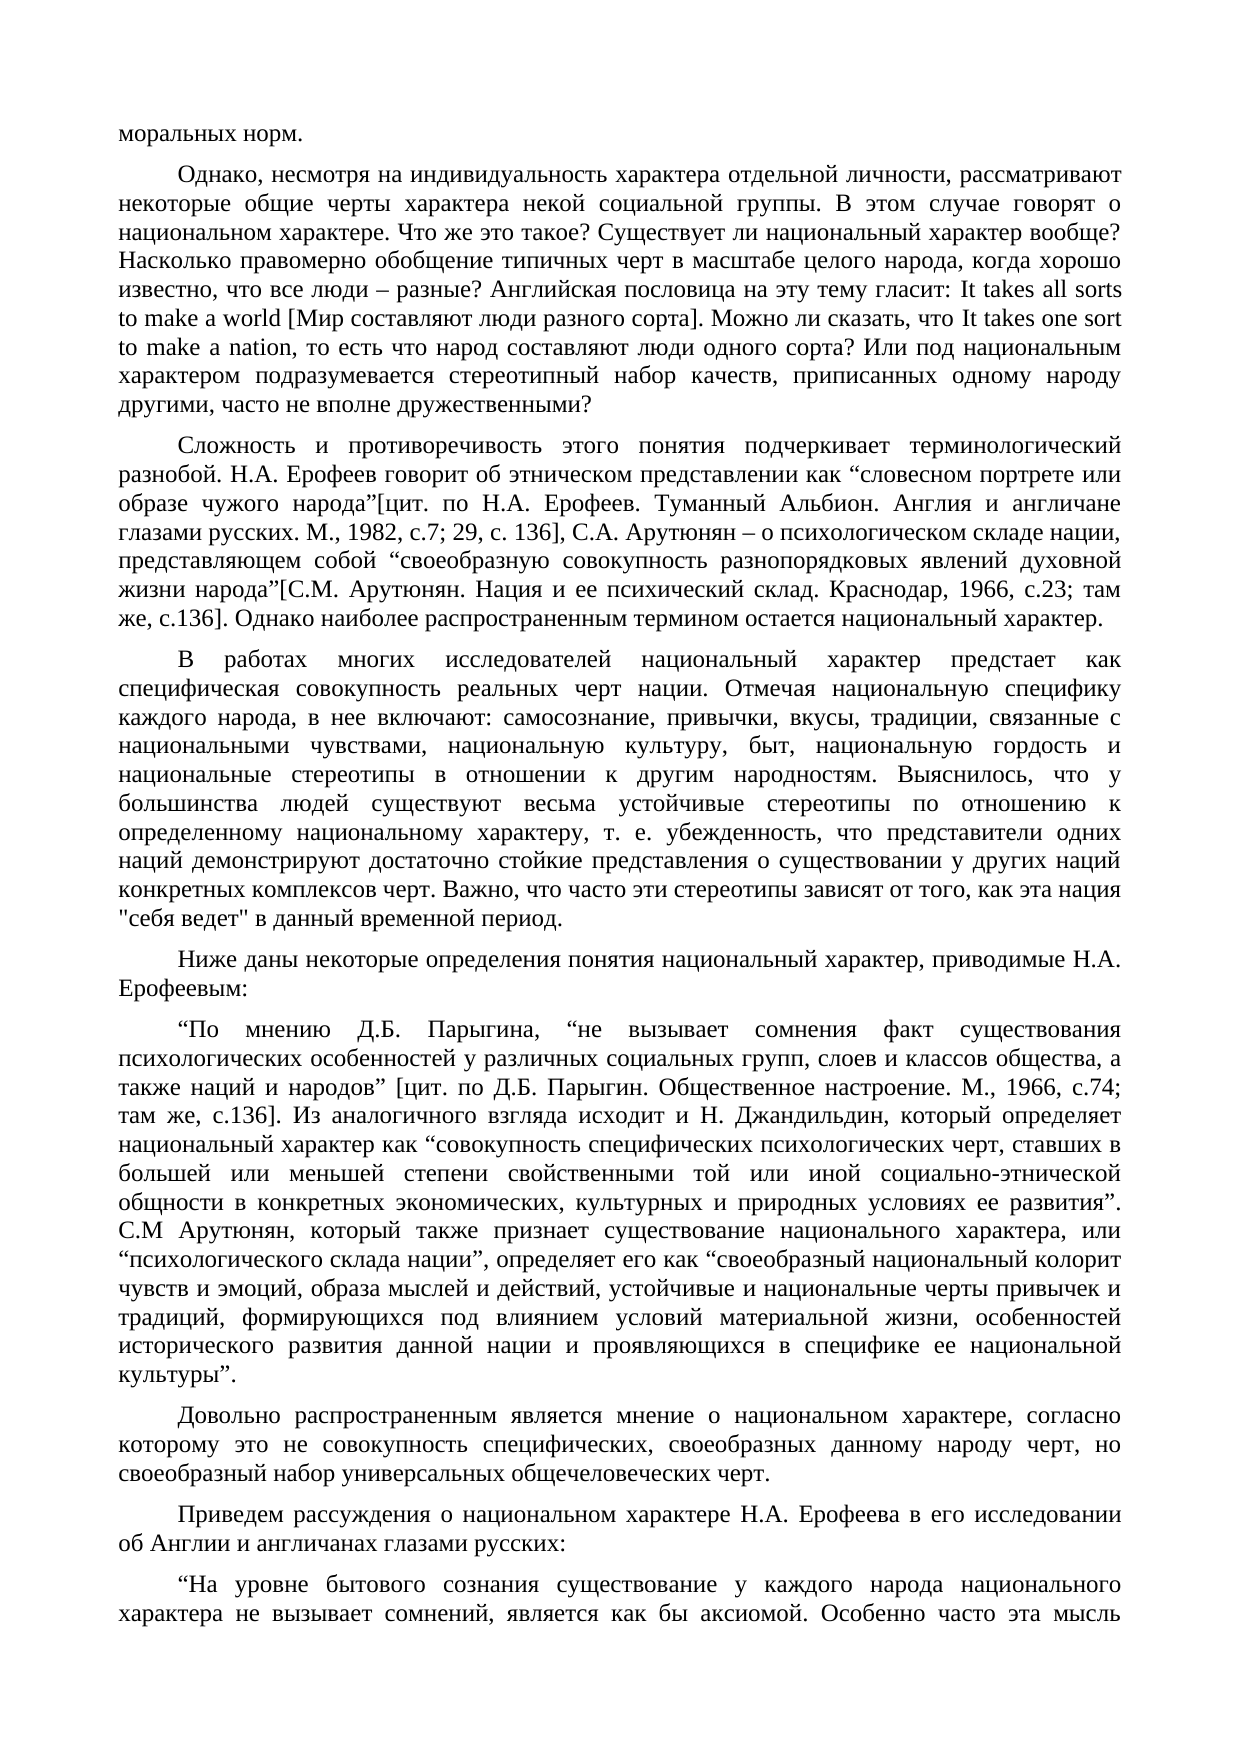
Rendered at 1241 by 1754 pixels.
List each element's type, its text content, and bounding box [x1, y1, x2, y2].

text Приведем рассуждения о национальном характере Н.А. Ерофеева в его исследовании об Англии и англичанах глазами русских: [118, 1499, 1122, 1557]
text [118, 118, 1122, 147]
text В работах многих исследователей национальный характер предстает как специфическая совокупность реальных черт нации. Отмечая национальную специфику каждого народа, в нее включают: самосознание, привычки, вкусы, традиции, связанные с национальными чувствами, национальную культуру, быт, национальную гордость и национальные стереотипы в отношении к другим народностям. Выяснилось, что у большинства людей существуют весьма устойчивые стереотипы по отношению к определенному национальному характеру, т. е. убежденность, что представители одних наций демонстрируют достаточно стойкие представления о существовании у других наций конкретных комплексов черт. Важно, что часто эти стереотипы зависят от того, как эта нация "себя ведет" в данный временной период. [118, 644, 1122, 932]
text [118, 1569, 1122, 1627]
text “По мнению Д.Б. Парыгина, “не вызывает сомнения факт существования психологических особенностей у различных социальных групп, слоев и классов общества, а также наций и народов” [цит. по Д.Б. Парыгин. Общественное настроение. М., 1966, с.74; там же, с.136]. Из аналогичного взгляда исходит и Н. Джандильдин, который определяет национальный характер как “совокупность специфических психологических черт, ставших в большей или меньшей степени свойственными той или иной социально-этнической общности в конкретных экономических, культурных и природных условиях ее развития”. С.М Арутюнян, который также признает существование национального характера, или “психологического склада нации”, определяет его как “своеобразный национальный колорит чувств и эмоций, образа мыслей и действий, устойчивые и национальные черты привычек и традиций, формирующихся под влиянием условий материальной жизни, особенностей исторического развития данной нации и проявляющихся в специфике ее национальной культуры”. [118, 1014, 1122, 1388]
text Ниже даны некоторые определения понятия национальный характер, приводимые Н.А. Ерофеевым: [118, 944, 1122, 1002]
text Однако, несмотря на индивидуальность характера отдельной личности, рассматривают некоторые общие черты характера некой социальной группы. В этом случае говорят о национальном характере. Что же это такое? Существует ли национальный характер вообще? Насколько правомерно обобщение типичных черт в масштабе целого народа, когда хорошо известно, что все люди – разные? Английская пословица на эту тему гласит: It takes all sorts to make a world [Мир составляют люди разного сорта]. Можно ли сказать, что It takes one sort to make a nation, то есть что народ составляют люди одного сорта? Или под национальным характером подразумевается стереотипный набор качеств, приписанных одному народу другими, часто не вполне дружественными? [118, 159, 1122, 418]
text Сложность и противоречивость этого понятия подчеркивает терминологический разнобой. Н.А. Ерофеев говорит об этническом представлении как “словесном портрете или образе чужого народа”[цит. по Н.А. Ерофеев. Туманный Альбион. Англия и англичане глазами русских. М., 1982, с.7; 29, с. 136], С.А. Арутюнян – о психологическом складе нации, представляющем собой “своеобразную совокупность разнопорядковых явлений духовной жизни народа”[С.М. Арутюнян. Нация и ее психический склад. Краснодар, 1966, с.23; там же, с.136]. Однако наиболее распространенным термином остается национальный характер. [118, 431, 1122, 632]
text Довольно распространенным является мнение о национальном характере, согласно которому это не совокупность специфических, своеобразных данному народу черт, но своеобразный набор универсальных общечеловеческих черт. [118, 1401, 1122, 1487]
